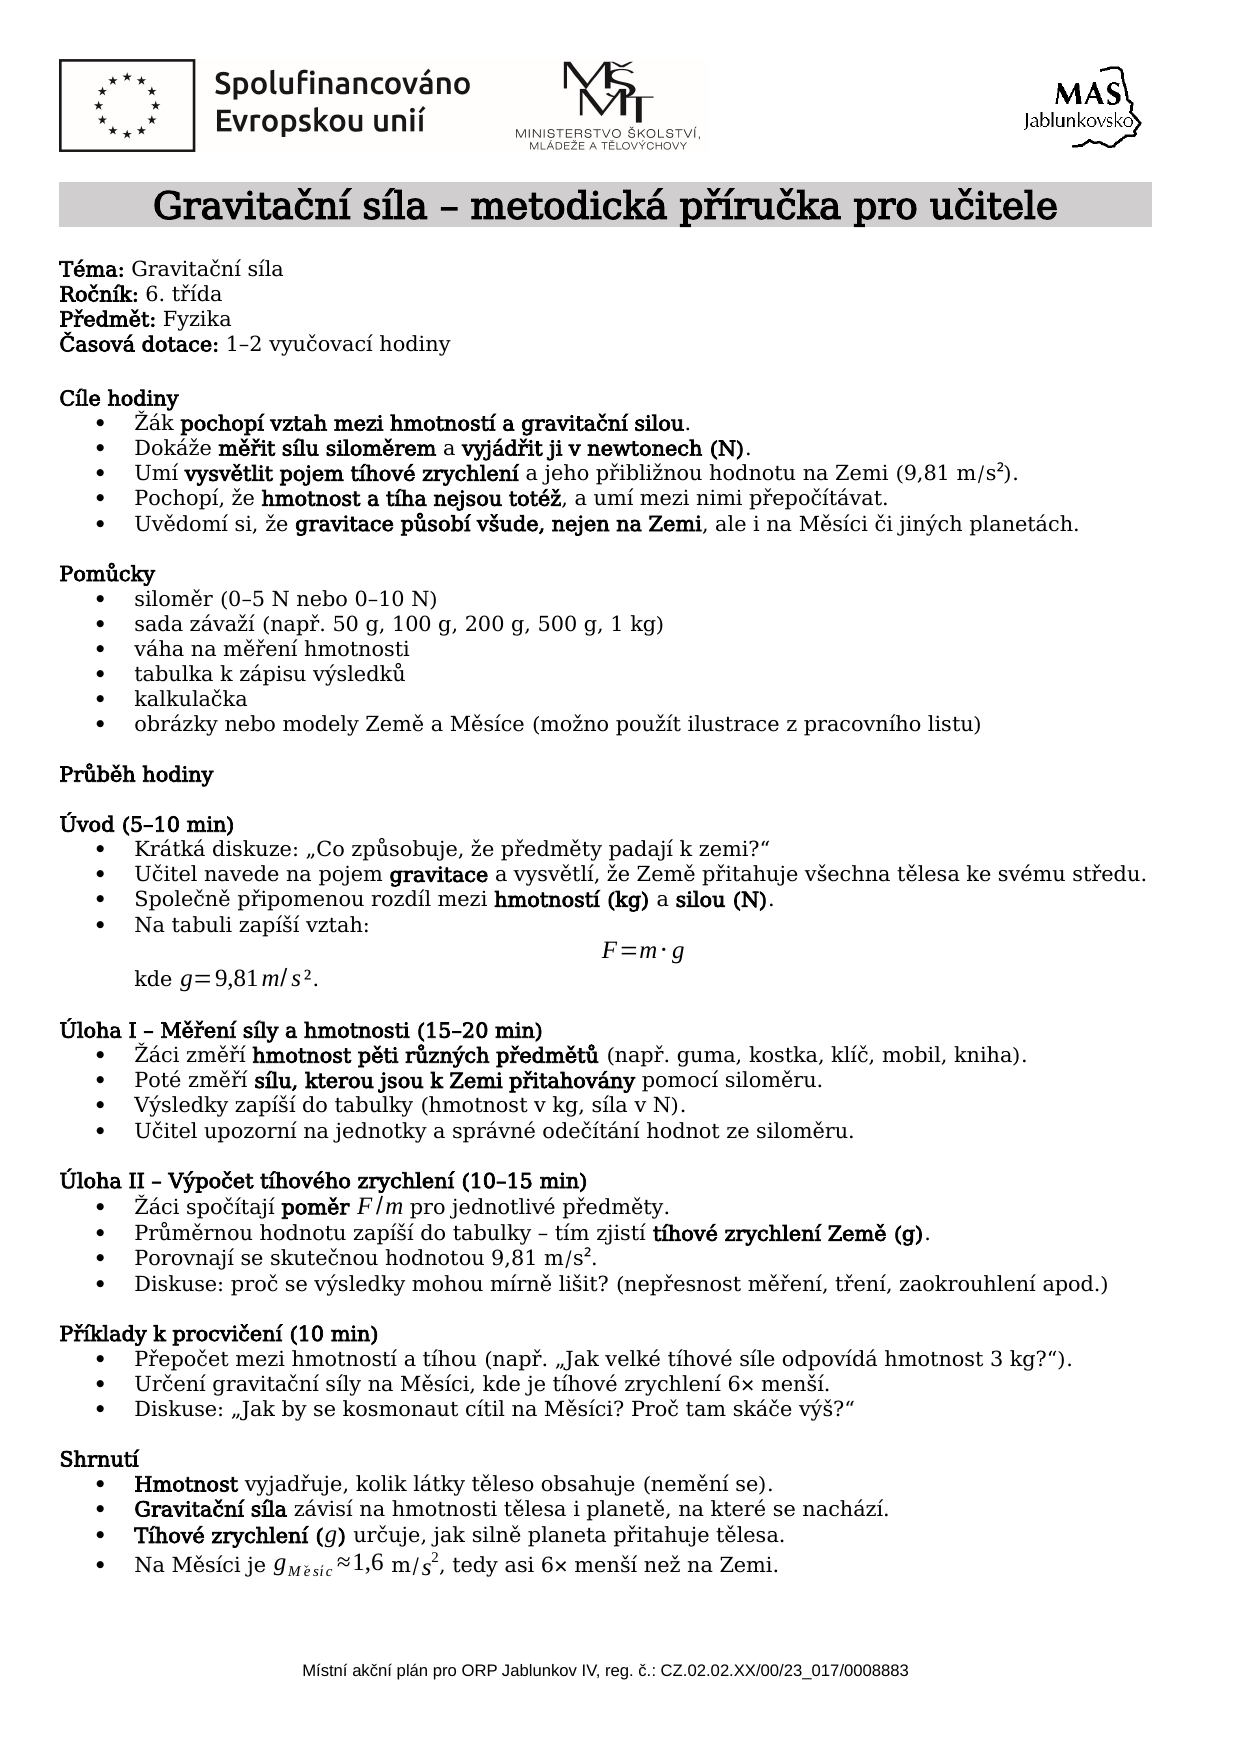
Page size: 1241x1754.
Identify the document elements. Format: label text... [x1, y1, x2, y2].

list Žák pochopí vztah mezi hmotností a gravitační silou. [97, 410, 1152, 435]
list siloměr (0–5 N nebo 0–10 N) [97, 585, 1152, 611]
text Úloha I – Měření síly a hmotnosti (15–20 min) [59, 1017, 1152, 1042]
text Gravitační síla – metodická příručka pro učitele [59, 182, 1152, 227]
list váha na měření hmotnosti [97, 636, 1152, 661]
text Průběh hodiny [59, 761, 1152, 786]
list Přepočet mezi hmotností a tíhou (např. „Jak velké tíhové síle odpovídá hmotnost 3 kg?“). [97, 1345, 1152, 1371]
text Cíle hodiny [59, 385, 1152, 410]
list Pochopí, že hmotnost a tíha nejsou totéž, a umí mezi nimi přepočítávat. [97, 485, 1152, 510]
picture [59, 59, 709, 152]
list Dokáže měřit sílu siloměrem a vyjádřit ji v newtonech (N). [97, 435, 1152, 460]
text Shrnutí [59, 1446, 1152, 1471]
list Žáci změří hmotnost pěti různých předmětů (např. guma, kostka, klíč, mobil, kniha). [97, 1042, 1152, 1067]
list Na Měsíci je m/, tedy asi 6× menší než na Zemi. [97, 1548, 1152, 1580]
list Určení gravitační síly na Měsíci, kde je tíhové zrychlení 6× menší. [97, 1371, 1152, 1396]
list Tíhové zrychlení () určuje, jak silně planeta přitahuje tělesa. [97, 1521, 1152, 1548]
list kalkulačka [97, 686, 1152, 711]
list sada závaží (např. 50 g, 100 g, 200 g, 500 g, 1 kg) [97, 611, 1152, 636]
list Uvědomí si, že gravitace působí všude, nejen na Zemi, ale i na Měsíci či jiných planetách. [97, 510, 1152, 535]
picture [1021, 62, 1144, 152]
list Porovnají se skutečnou hodnotou 9,81 m/s². [97, 1245, 1152, 1270]
text kde . [134, 964, 1152, 992]
list Poté změří sílu, kterou jsou k Zemi přitahovány pomocí siloměru. [97, 1067, 1152, 1092]
list Gravitační síla závisí na hmotnosti tělesa i planetě, na které se nachází. [97, 1496, 1152, 1521]
text Téma: Gravitační síla Ročník: 6. třída Předmět: Fyzika Časová dotace: 1–2 vyučovací hodiny [59, 256, 1152, 356]
list tabulka k zápisu výsledků [97, 661, 1152, 686]
list obrázky nebo modely Země a Měsíce (možno použít ilustrace z pracovního listu) [97, 711, 1152, 736]
list Učitel upozorní na jednotky a správné odečítání hodnot ze siloměru. [97, 1117, 1152, 1142]
list Společně připomenou rozdíl mezi hmotností (kg) a silou (N). [97, 886, 1152, 911]
list Učitel navede na pojem gravitace a vysvětlí, že Země přitahuje všechna tělesa ke svému středu. [97, 861, 1152, 886]
list Umí vysvětlit pojem tíhové zrychlení a jeho přibližnou hodnotu na Zemi (9,81 m/s²). [97, 460, 1152, 485]
list Žáci spočítají poměr pro jednotlivé předměty. [97, 1192, 1152, 1220]
list Na tabuli zapíší vztah: [97, 911, 1152, 936]
list Diskuse: proč se výsledky mohou mírně lišit? (nepřesnost měření, tření, zaokrouhlení apod.) [97, 1270, 1152, 1295]
text Úloha II – Výpočet tíhového zrychlení (10–15 min) [59, 1167, 1152, 1192]
list Průměrnou hodnotu zapíší do tabulky – tím zjistí tíhové zrychlení Země (g). [97, 1220, 1152, 1245]
list Diskuse: „Jak by se kosmonaut cítil na Měsíci? Proč tam skáče výš?“ [97, 1396, 1152, 1421]
list Krátká diskuze: „Co způsobuje, že předměty padají k zemi?“ [97, 836, 1152, 861]
text Pomůcky [59, 560, 1152, 585]
text Úvod (5–10 min) [59, 811, 1152, 836]
list Hmotnost vyjadřuje, kolik látky těleso obsahuje (nemění se). [97, 1471, 1152, 1496]
text Příklady k procvičení (10 min) [59, 1320, 1152, 1345]
list Výsledky zapíší do tabulky (hmotnost v kg, síla v N). [97, 1092, 1152, 1117]
